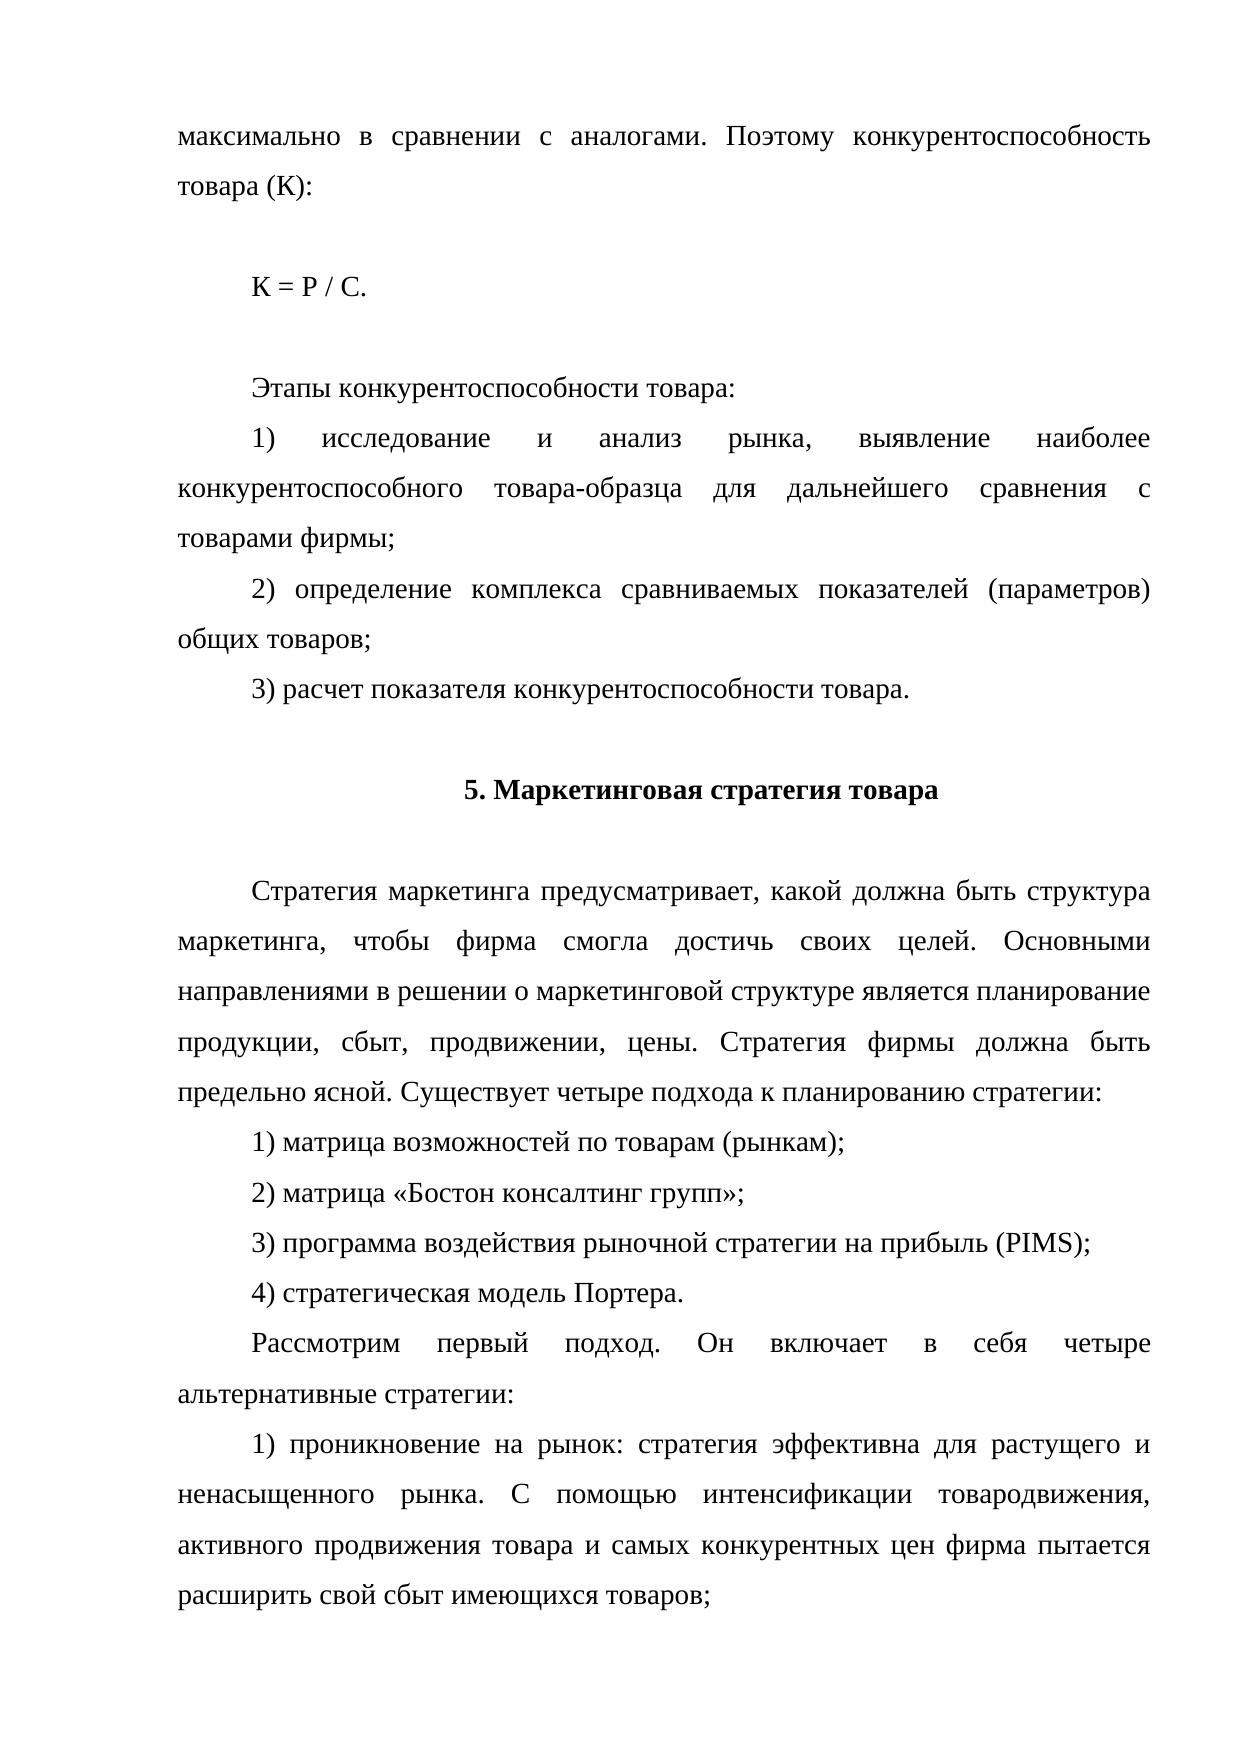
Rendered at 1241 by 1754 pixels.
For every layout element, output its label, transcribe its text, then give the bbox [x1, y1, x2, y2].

text Этапы конкурентоспособности товара: [177, 370, 1152, 403]
text 1) проникновение на рынок: стратегия эффективна для растущего и ненасыщенного рынка. С помощью интенсификации товародвижения, активного продвижения товара и самых конкурентных цен фирма пытается расширить свой сбыт имеющихся товаров; [177, 1426, 1152, 1611]
text Рассмотрим первый подход. Он включает в себя четыре альтернативные стратегии: [177, 1326, 1152, 1409]
text 3) расчет показателя конкурентоспособности товара. [177, 672, 1152, 705]
text 2) определение комплекса сравниваемых показателей (параметров) общих товаров; [177, 571, 1152, 655]
text 5. Маркетинговая стратегия товара [177, 772, 1152, 806]
text 1) исследование и анализ рынка, выявление наиболее конкурентоспособного товара-образца для дальнейшего сравнения с товарами фирмы; [177, 420, 1152, 554]
text 3) программа воздействия рыночной стратегии на прибыль (PIMS); [177, 1225, 1152, 1258]
text 4) стратегическая модель Портера. [177, 1275, 1152, 1309]
text Стратегия маркетинга предусматривает, какой должна быть структура маркетинга, чтобы фирма смогла достичь своих целей. Основными направлениями в решении о маркетинговой структуре является планирование продукции, сбыт, продвижении, цены. Стратегия фирмы должна быть предельно ясной. Существует четыре подхода к планированию стратегии: [177, 873, 1152, 1108]
text К = Р / С. [177, 269, 1152, 303]
text 1) матрица возможностей по товарам (рынкам); [177, 1124, 1152, 1158]
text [177, 118, 1152, 202]
text 2) матрица «Бостон консалтинг групп»; [177, 1175, 1152, 1208]
